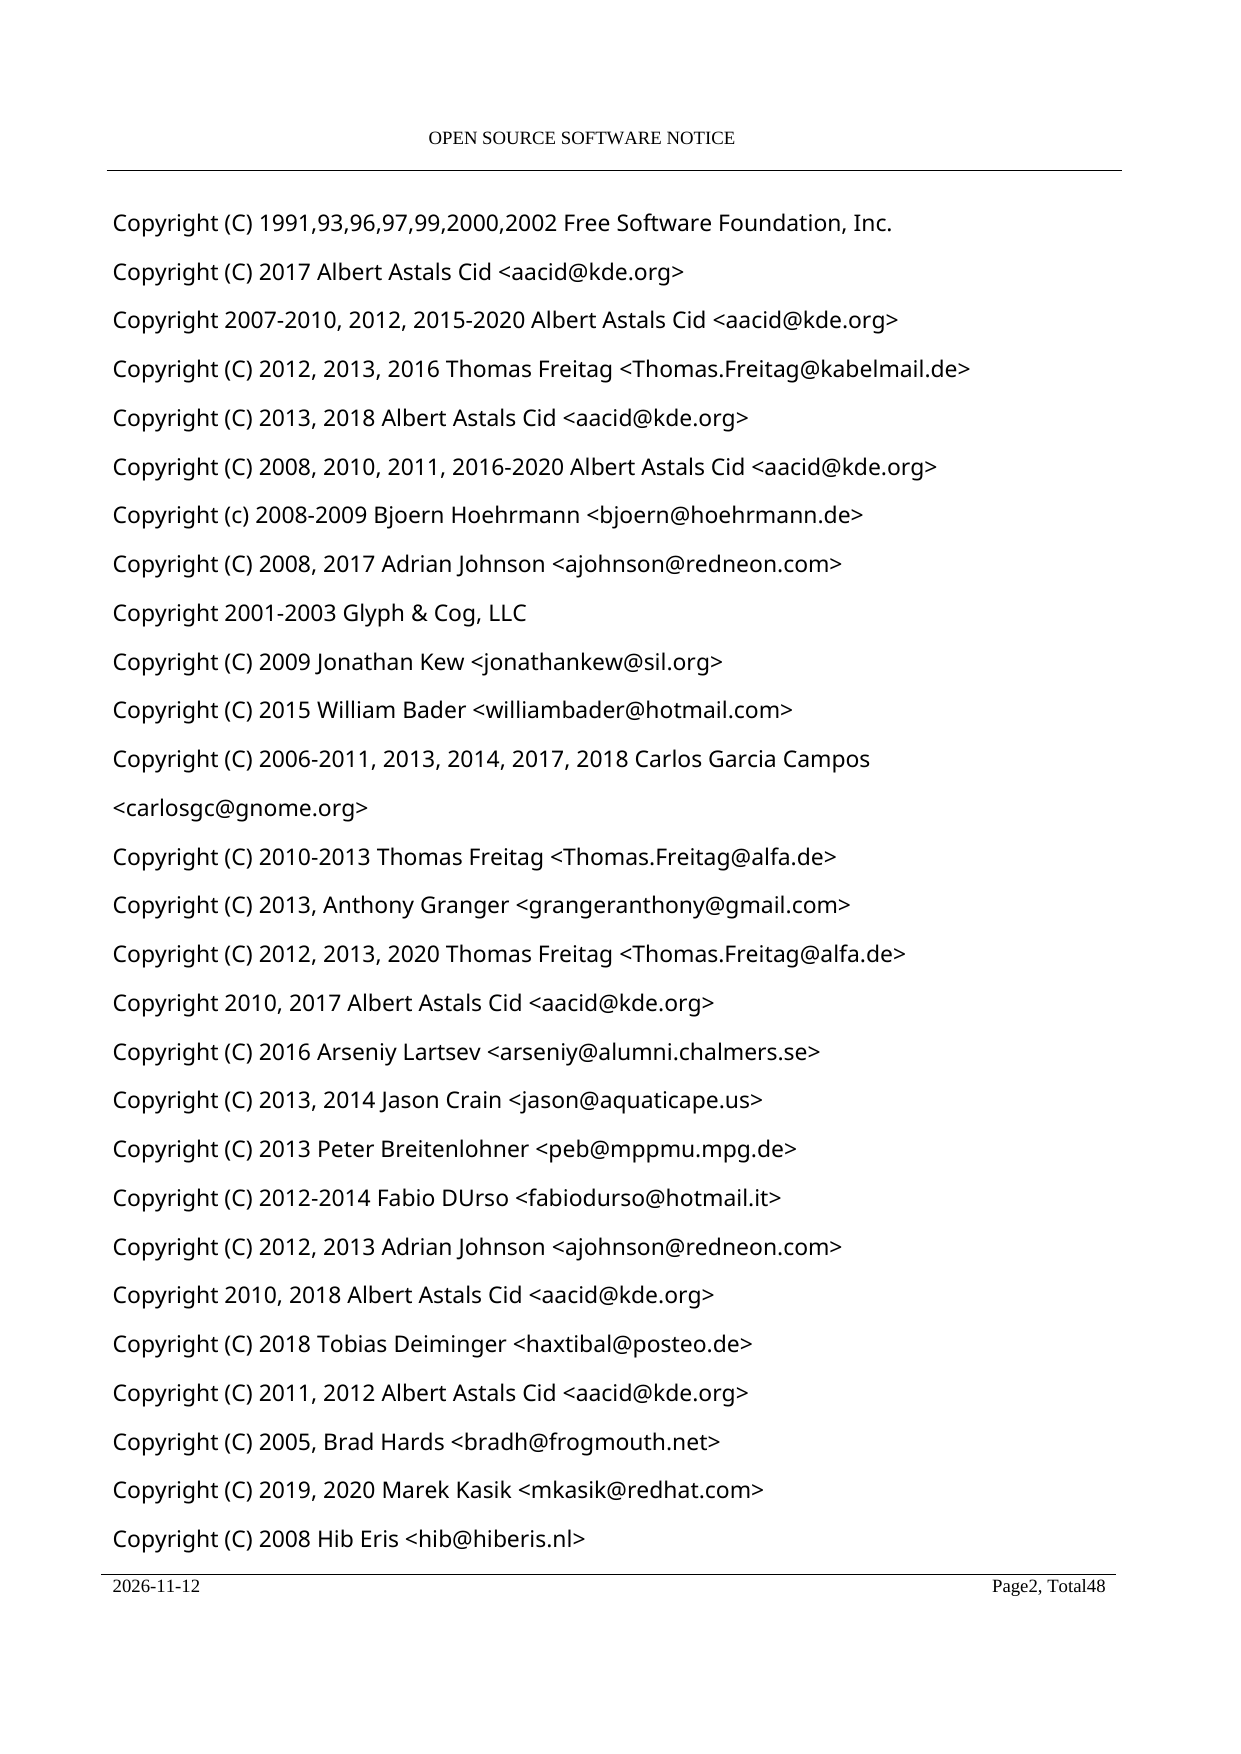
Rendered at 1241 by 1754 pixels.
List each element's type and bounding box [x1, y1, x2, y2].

text [112, 206, 1128, 1555]
